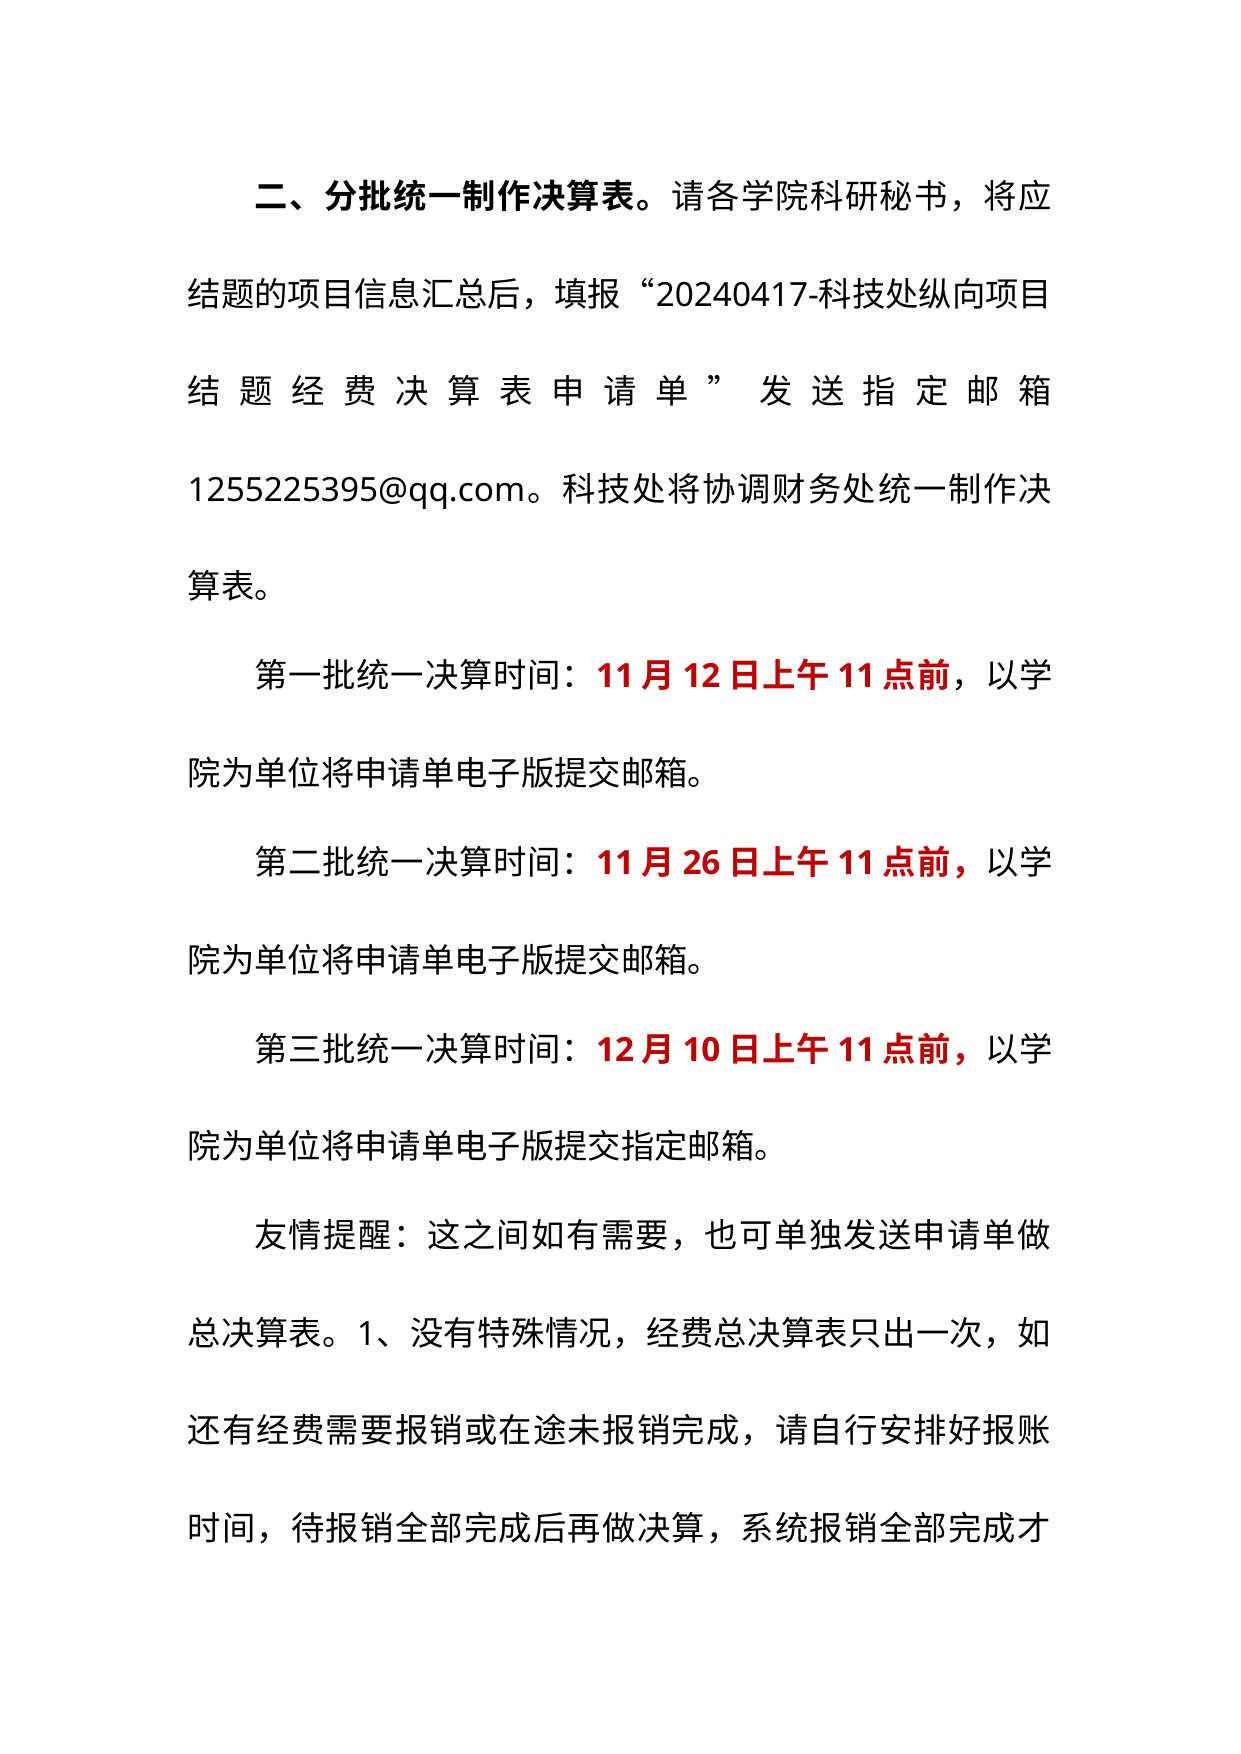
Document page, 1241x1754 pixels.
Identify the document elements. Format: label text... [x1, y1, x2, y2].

list 第一批统一决算时间：11月12日上午11点前，以学院为单位将申请单电子版提交邮箱。 [187, 641, 1053, 803]
list 二、分批统一制作决算表。请各学院科研秘书，将应结题的项目信息汇总后，填报“20240417-科技处纵向项目结题经费决算表申请单”发送指定邮箱1255225395@qq.com。科技处将协调财务处统一制作决算表。 [187, 162, 1053, 617]
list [187, 1201, 1053, 1558]
list 第二批统一决算时间：11月26日上午11点前，以学院为单位将申请单电子版提交邮箱。 [187, 828, 1053, 990]
list 第三批统一决算时间：12月10日上午11点前，以学院为单位将申请单电子版提交指定邮箱。 [187, 1014, 1053, 1177]
